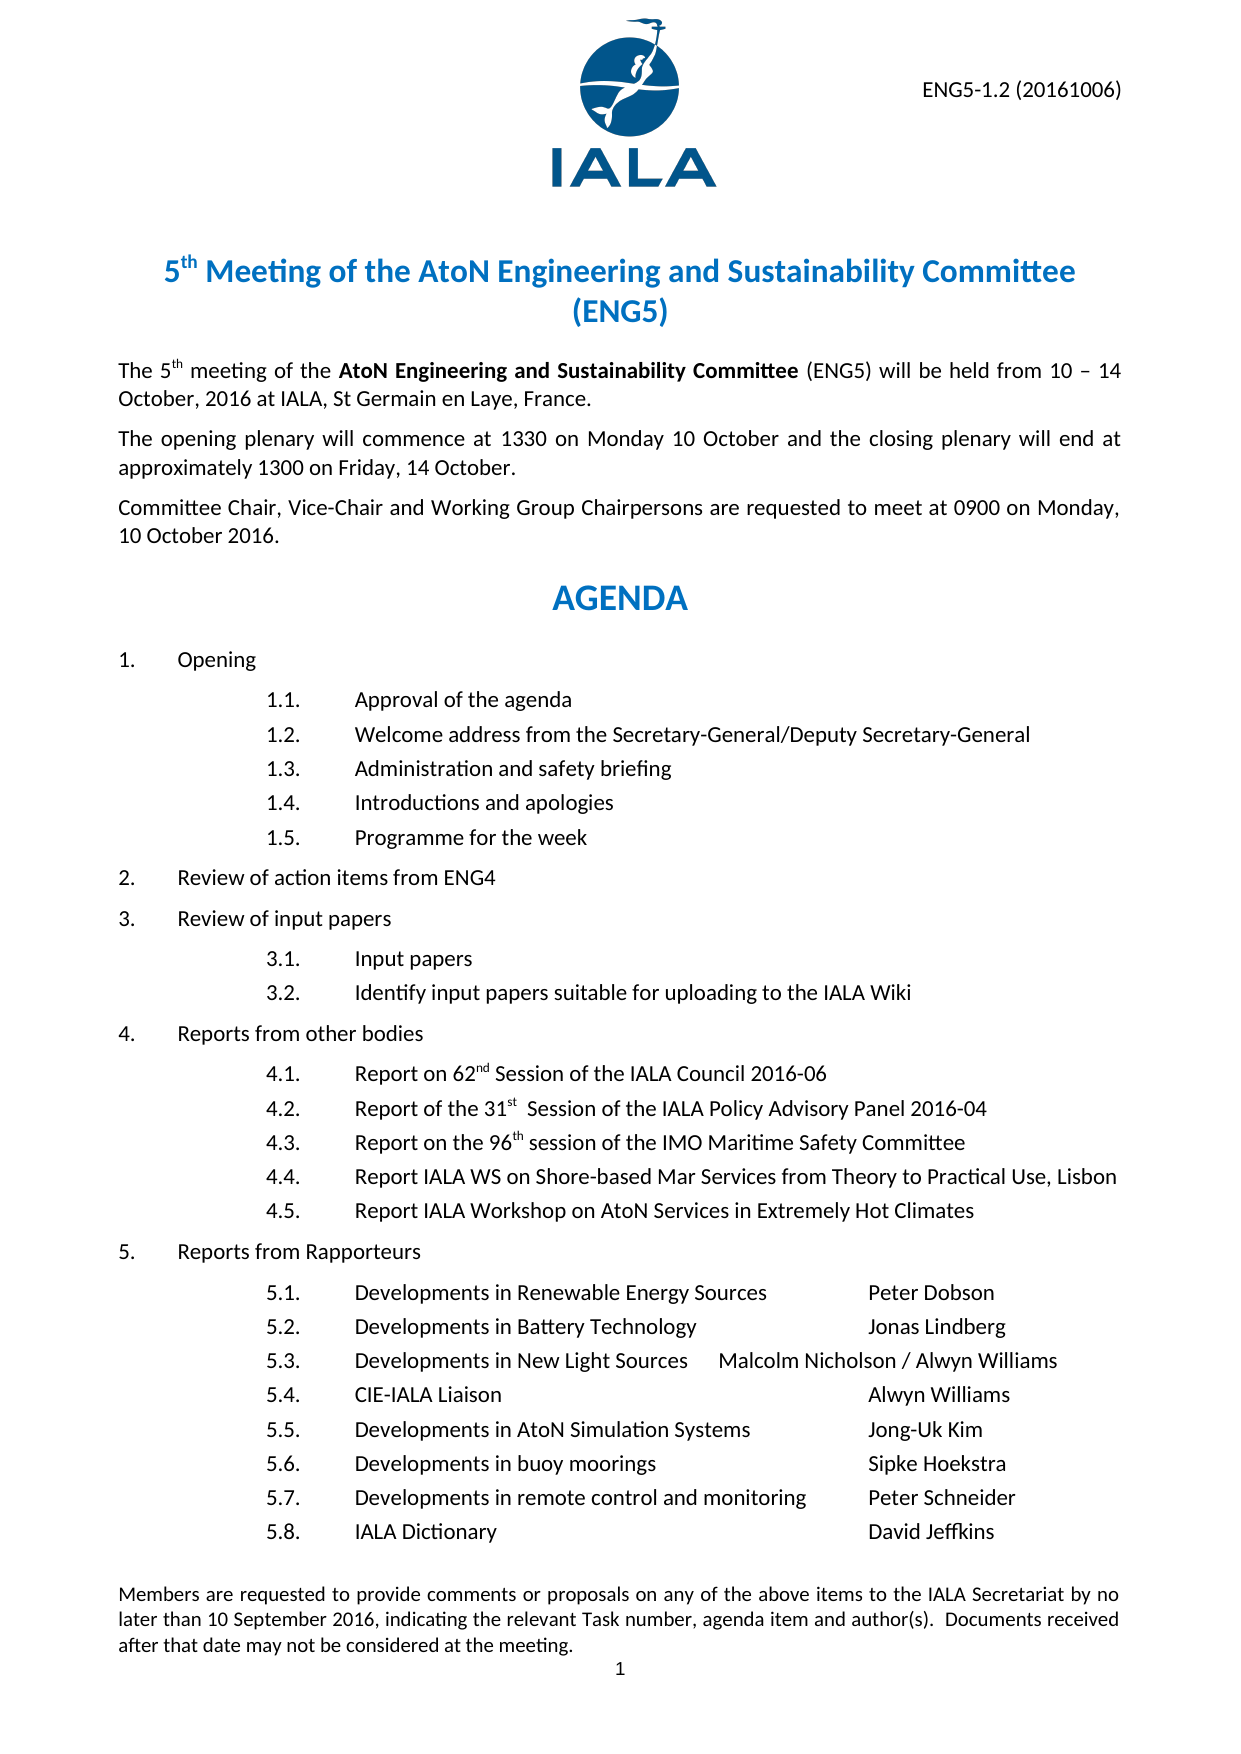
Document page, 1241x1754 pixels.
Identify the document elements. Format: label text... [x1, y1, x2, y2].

text 5th Meeting of the AtoN Engineering and Sustainability Committee (ENG5) [118, 249, 1122, 331]
text AGENDA [118, 574, 1122, 620]
text Opening [118, 645, 1122, 673]
text Administration and safety briefing [266, 754, 1122, 782]
text Approval of the agenda [266, 686, 1122, 713]
text The opening plenary will commence at 1330 on Monday 10 October and the closing plenary will end at approximately 1300 on Friday, 14 October. [118, 424, 1122, 481]
text Committee Chair, Vice-Chair and Working Group Chairpersons are requested to meet at 0900 on Monday, 10 October 2016. [118, 493, 1122, 549]
text Report IALA WS on Shore-based Mar Services from Theory to Practical Use, Lisbon [266, 1162, 1122, 1190]
picture [514, 0, 745, 225]
text Identify input papers suitable for uploading to the IALA Wiki [266, 978, 1122, 1006]
text Input papers [266, 944, 1122, 972]
text CIE-IALA Liaison Alwyn Williams [266, 1380, 1122, 1408]
text Welcome address from the Secretary-General/Deputy Secretary-General [266, 720, 1122, 748]
text Developments in AtoN Simulation Systems Jong-Uk Kim [266, 1415, 1122, 1443]
text Reports from Rapporteurs [118, 1237, 1122, 1265]
text Developments in Renewable Energy Sources Peter Dobson [266, 1278, 1122, 1306]
text Report on the 96th session of the IMO Maritime Safety Committee [266, 1128, 1122, 1156]
text Programme for the week [266, 823, 1122, 851]
text IALA Dictionary David Jeffkins [266, 1517, 1122, 1546]
text Developments in buoy moorings Sipke Hoekstra [266, 1449, 1122, 1477]
text Developments in New Light Sources Malcolm Nicholson / Alwyn Williams [266, 1346, 1122, 1374]
text Report of the 31st Session of the IALA Policy Advisory Panel 2016-04 [266, 1094, 1122, 1122]
text The 5th meeting of the AtoN Engineering and Sustainability Committee (ENG5) will be held from 10 – 14 October, 2016 at IALA, St Germain en Laye, France. [118, 356, 1122, 412]
text Introductions and apologies [266, 788, 1122, 816]
text Developments in remote control and monitoring Peter Schneider [266, 1483, 1122, 1511]
text Developments in Battery Technology Jonas Lindberg [266, 1312, 1122, 1340]
text Reports from other bodies [118, 1019, 1122, 1047]
text Report IALA Workshop on AtoN Services in Extremely Hot Climates [266, 1197, 1122, 1224]
text Report on 62nd Session of the IALA Council 2016-06 [266, 1059, 1122, 1087]
text Review of input papers [118, 904, 1122, 932]
text Review of action items from ENG4 [118, 863, 1122, 891]
